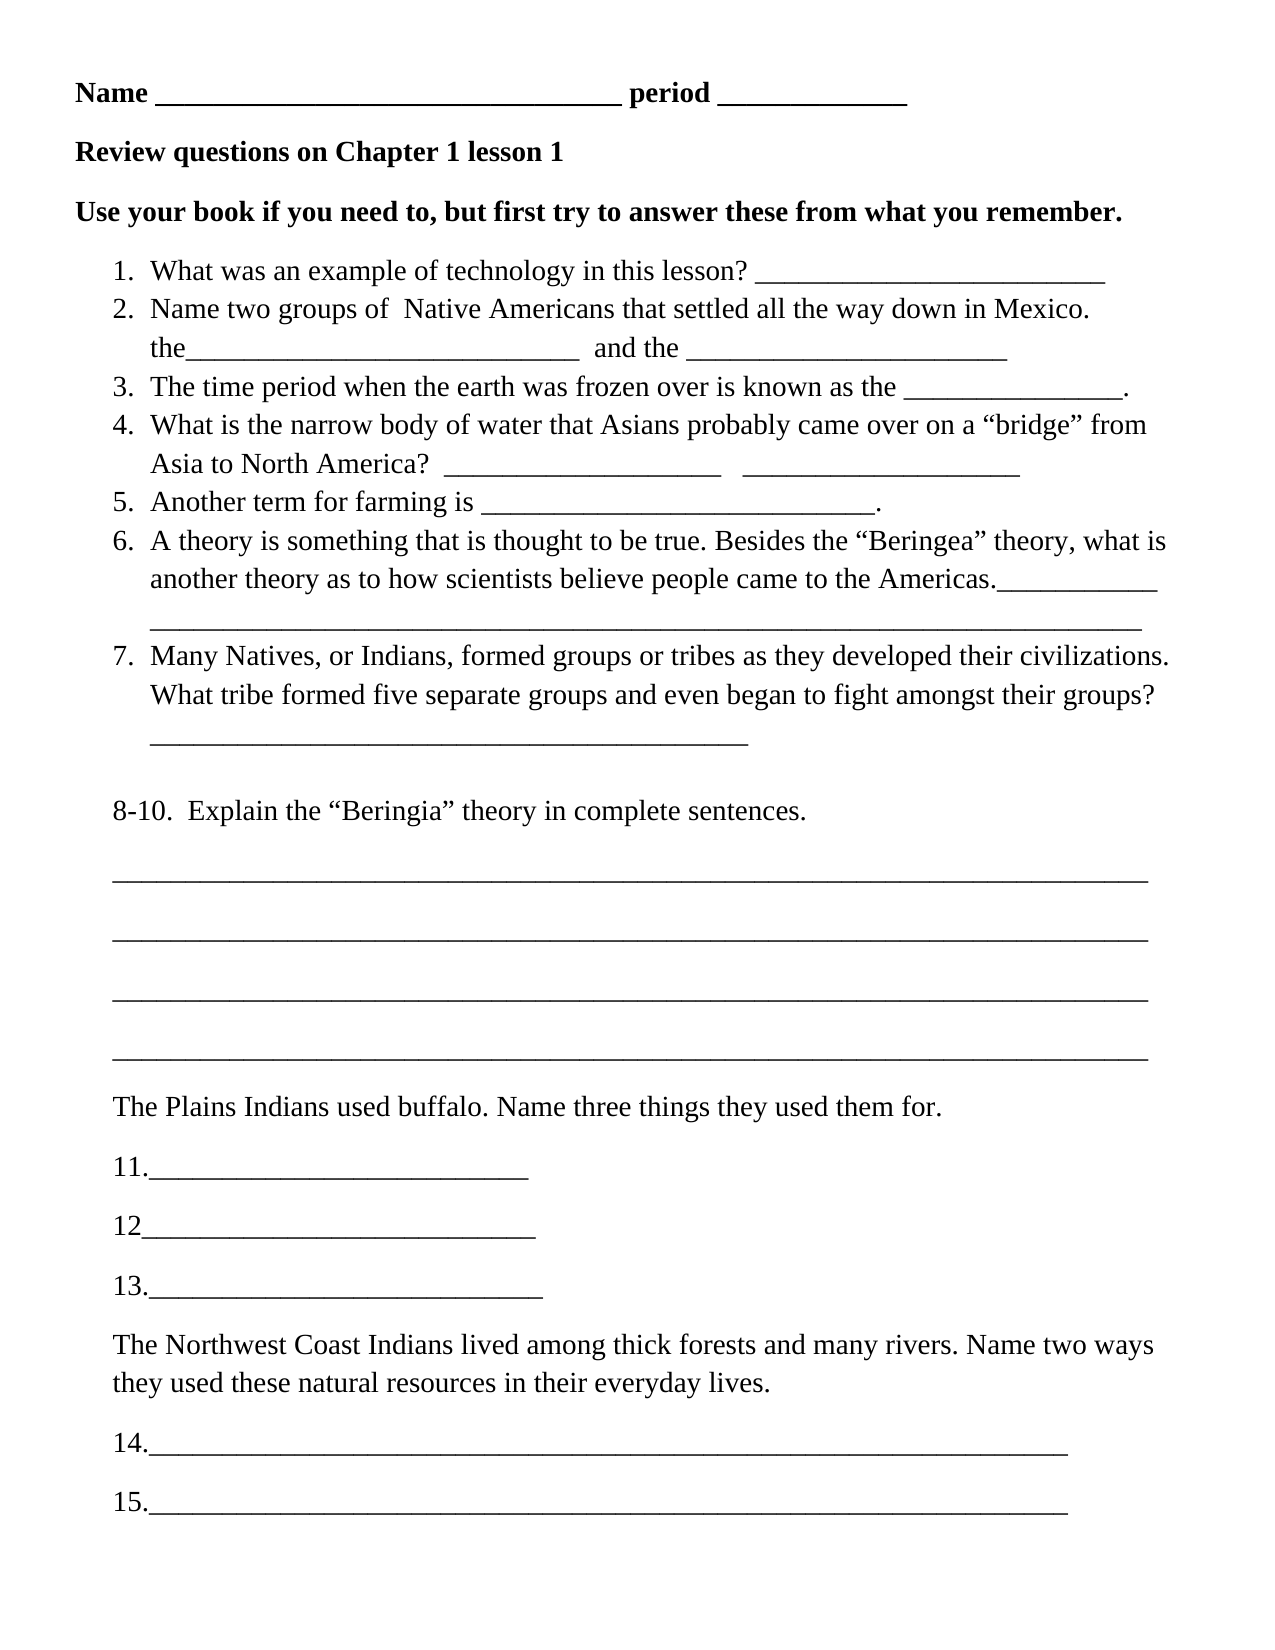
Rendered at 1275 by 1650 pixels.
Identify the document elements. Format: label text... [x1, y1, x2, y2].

list Explain the “Beringia” theory in complete sentences. [112, 793, 1200, 826]
text The Northwest Coast Indians lived among thick forests and many rivers. Name two ways they used these natural resources in their everyday lives. [112, 1327, 1200, 1399]
list The time period when the earth was frozen over is known as the _______________. [112, 369, 1200, 402]
text Review questions on Chapter 1 lesson 1 [75, 134, 1200, 168]
list the___________________________ and the ______________________ [150, 330, 1200, 364]
text _______________________________________________________________________ [112, 852, 1200, 886]
list ____________________________________________________________________ [150, 600, 1200, 633]
list What was an example of technology in this lesson? ________________________ [112, 253, 1200, 287]
list Name two groups of Native Americans that settled all the way down in Mexico. [112, 292, 1200, 325]
text Use your book if you need to, but first try to answer these from what you remember. [75, 194, 1200, 227]
text _______________________________________________________________________ [112, 971, 1200, 1004]
text _______________________________________________________________________ [112, 911, 1200, 945]
text 12___________________________ [112, 1208, 1200, 1242]
text 11.__________________________ [112, 1149, 1200, 1182]
list What is the narrow body of water that Asians probably came over on a “bridge” from Asia to North America? ___________________ ___________________ [112, 407, 1200, 479]
text 14._______________________________________________________________ [112, 1425, 1200, 1458]
list Many Natives, or Indians, formed groups or tribes as they developed their civilizations. What tribe formed five separate groups and even began to fight amongst their groups? _________________________________________ [112, 638, 1200, 749]
text The Plains Indians used buffalo. Name three things they used them for. [112, 1089, 1200, 1123]
list Another term for farming is ___________________________. [112, 484, 1200, 518]
text Name ________________________________ period _____________ [75, 75, 1200, 108]
text 13.___________________________ [112, 1268, 1200, 1301]
list A theory is something that is thought to be true. Besides the “Beringea” theory, what is another theory as to how scientists believe people came to the Americas.___________ [112, 523, 1200, 595]
text _______________________________________________________________________ [112, 1030, 1200, 1064]
text 15._______________________________________________________________ [112, 1484, 1200, 1518]
